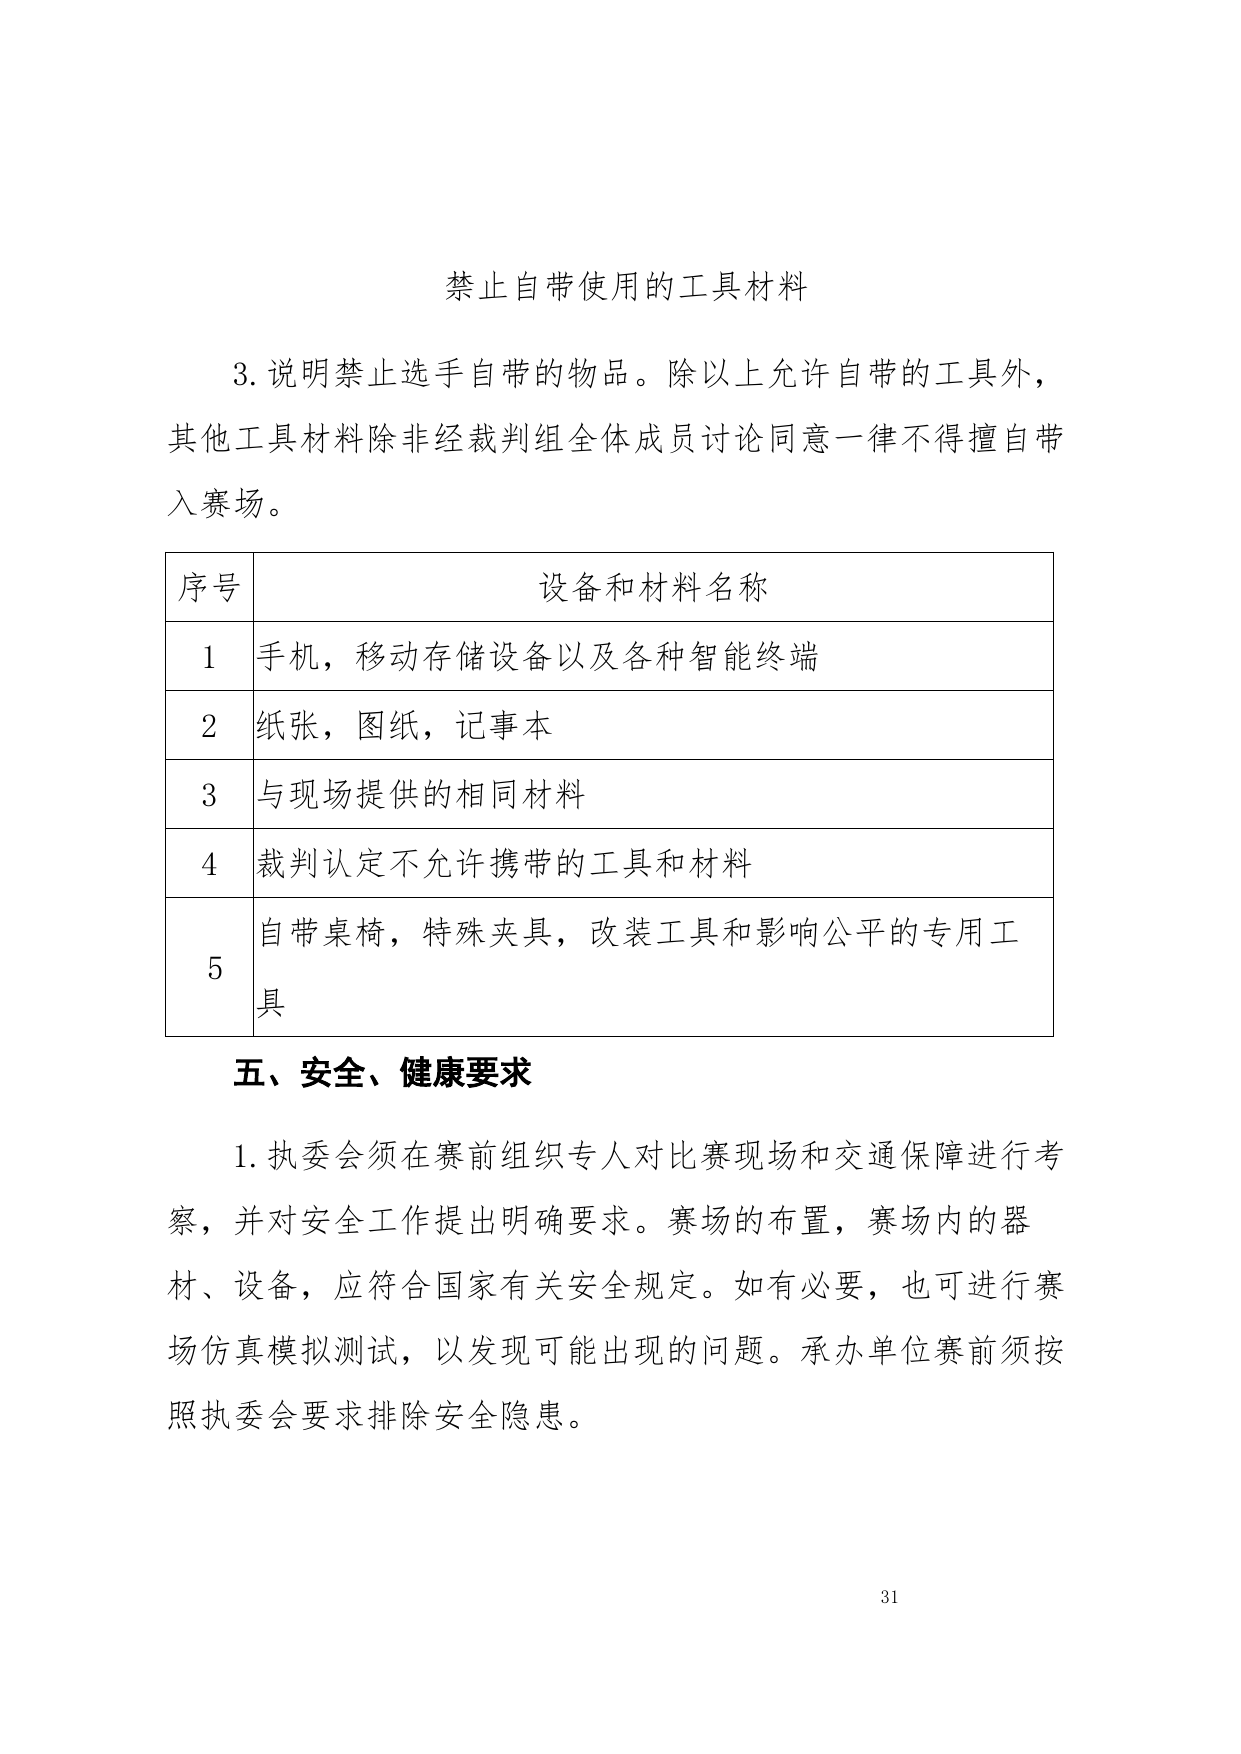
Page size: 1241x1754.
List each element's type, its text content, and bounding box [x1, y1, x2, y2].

table_cell 3 [166, 760, 253, 828]
list 1.执委会须在赛前组织专人对比赛现场和交通保障进行考察，并对安全工作提出明确要求。赛场的布置，赛场内的器材、设备，应符合国家有关安全规定。如有必要，也可进行赛场仿真模拟测试，以发现可能出现的问题。承办单位赛前须按照执委会要求排除安全隐患。 [165, 1121, 1087, 1446]
text 3.说明禁止选手自带的物品。除以上允许自带的工具外，其他工具材料除非经裁判组全体成员讨论同意一律不得擅自带入赛场。 [165, 338, 1087, 533]
table_cell 纸张，图纸，记事本 [254, 691, 1053, 759]
table_cell 手机，移动存储设备以及各种智能终端 [254, 622, 1053, 690]
table_cell 裁判认定不允许携带的工具和材料 [254, 829, 1053, 897]
text 禁止自带使用的工具材料 [165, 252, 1087, 317]
table_cell 2 [166, 691, 253, 759]
table_cell 4 [166, 829, 253, 897]
table_header 设备和材料名称 [254, 553, 1053, 621]
table_cell 自带桌椅，特殊夹具，改装工具和影响公平的专用工具 [254, 898, 1053, 1036]
table_cell 1 [166, 622, 253, 690]
table_cell 5 [166, 898, 253, 1036]
table_cell 与现场提供的相同材料 [254, 760, 1053, 828]
subtitle 五、安全、健康要求 [165, 1037, 1087, 1102]
table_header 序号 [166, 553, 253, 621]
